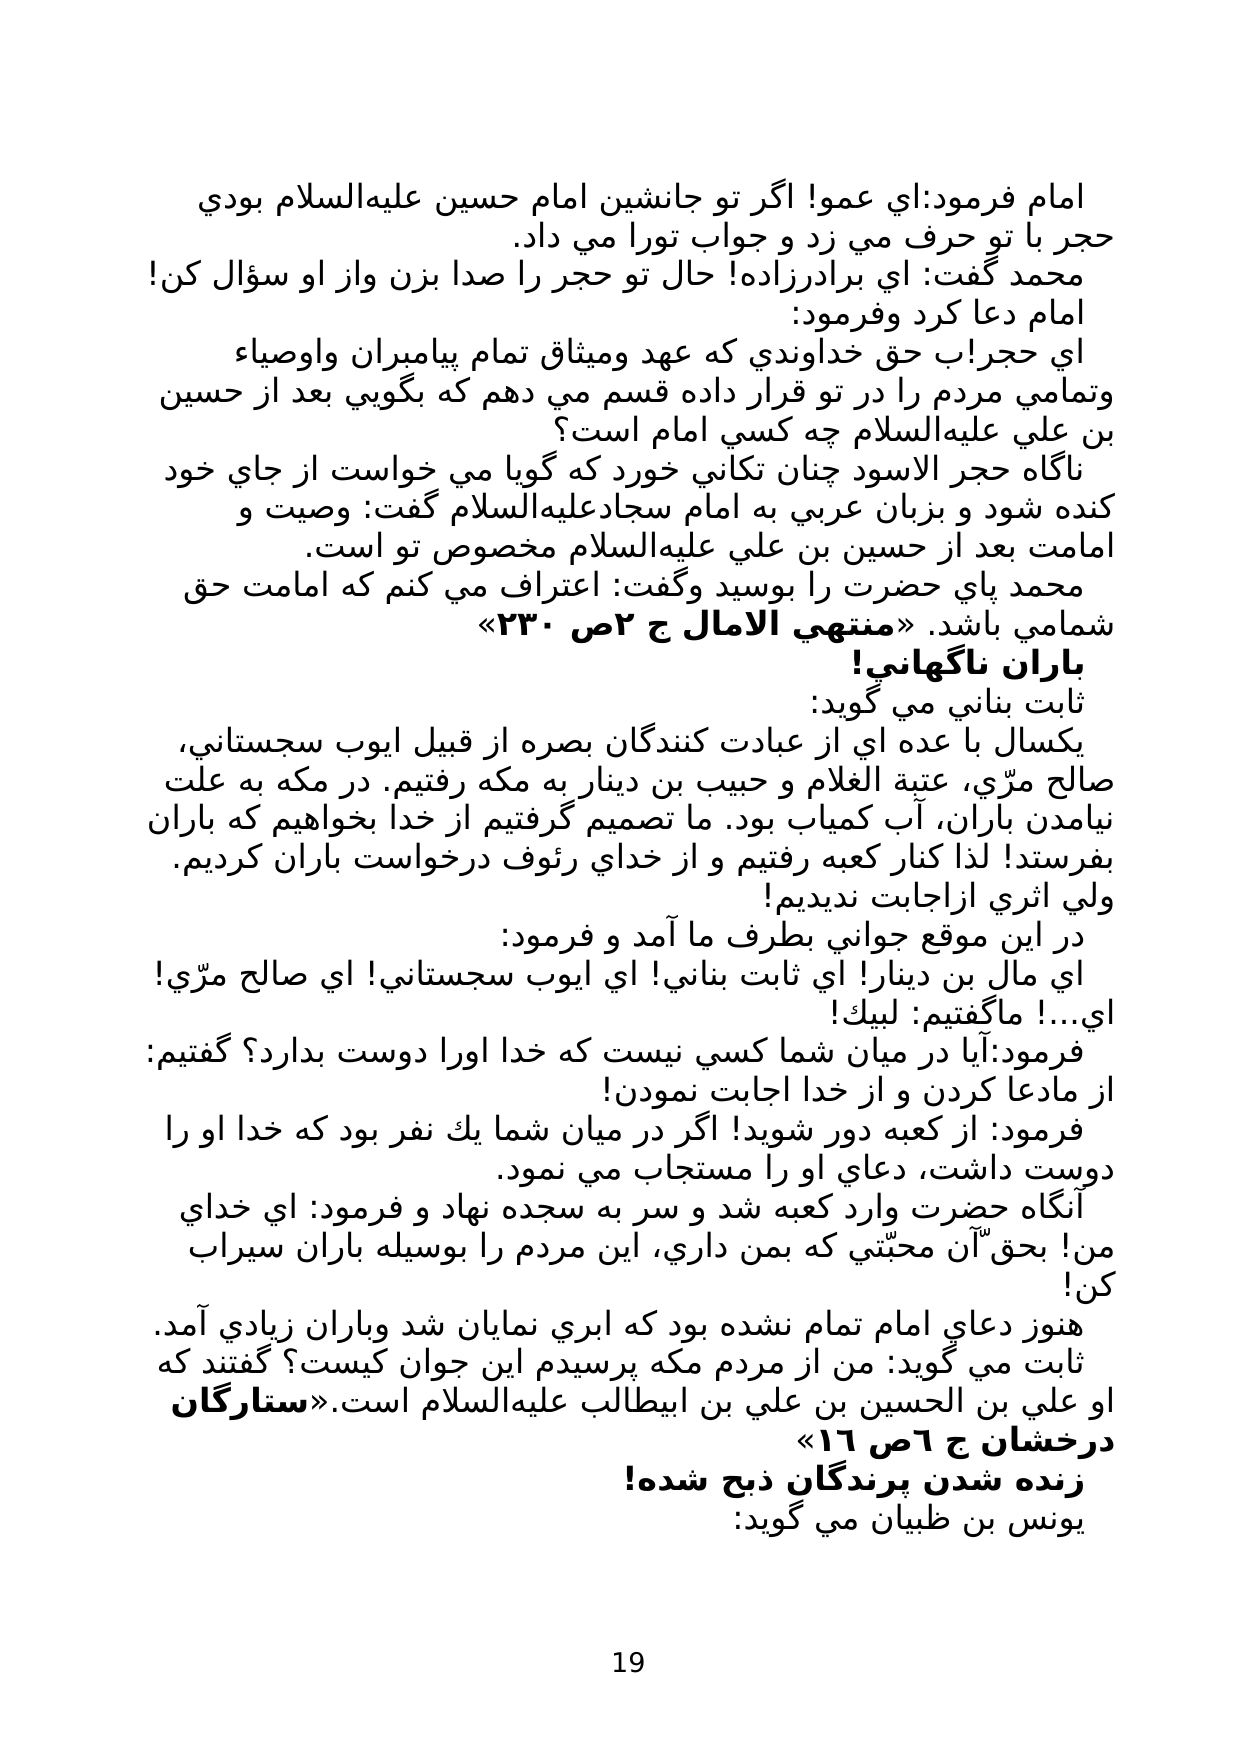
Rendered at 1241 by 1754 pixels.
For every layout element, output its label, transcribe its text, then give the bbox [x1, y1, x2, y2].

text امام دعا كرد وفرمود: [141, 294, 1116, 333]
text امام فرمود:اي عمو! اگر تو جانشين امام حسين عليه‌السلام بودي حجر با تو حرف مي زد و جواب تورا مي داد. [141, 177, 1116, 255]
text اي مال بن دينار! اي ثابت بناني! اي ايوب سجستاني! اي صالح مرّي! اي...! ماگفتيم: لبيك! [141, 954, 1116, 1032]
text ناگاه حجر الاسود چنان تكاني خورد كه گويا مي خواست از جاي خود كنده شود و بزبان عربي به امام سجادعليه‌السلام گفت: وصيت و امامت بعد از حسين بن علي عليه‌السلام مخصوص تو است. [141, 449, 1116, 566]
text زنده شدن پرندگان ذبح شده! [141, 1459, 1116, 1498]
text اي حجر!ب حق خداوندي كه عهد وميثاق تمام پيامبران واوصياء وتمامي مردم را در تو قرار داده قسم مي دهم كه بگویي بعد از حسين بن علي عليه‌السلام چه كسي امام است؟ [141, 333, 1116, 449]
text يكسال با عده اي از عبادت كنندگان بصره از قبيل ايوب سجستاني، صالح مرّي، عتبة الغلام و حبيب بن دينار به مكه رفتيم. در مكه به علت نيامدن باران، آب كمياب بود. ما تصميم گرفتيم از خدا بخواهيم كه باران بفرستد! لذا كنار كعبه رفتيم و از خداي رئوف درخواست باران كرديم. ولي اثري ازاجابت نديديم! [141, 721, 1116, 915]
text فرمود: از كعبه دور شويد! اگر در ميان شما يك نفر بود كه خدا او را دوست داشت، دعاي او را مستجاب مي نمود. [141, 1110, 1116, 1187]
text فرمود:آيا در ميان شما كسي نيست كه خدا اورا دوست بدارد؟ گفتيم: از مادعا كردن و از خدا اجابت نمودن! [141, 1032, 1116, 1110]
text يونس بن ظبيان مي گويد: [141, 1498, 1116, 1537]
text محمد پاي حضرت را بوسيد وگفت: اعتراف مي كنم كه امامت حق شمامي باشد. «منتهي الامال ج ٢ص ٢٣٠» [141, 566, 1116, 643]
text باران ناگهاني! [141, 643, 1116, 682]
text محمد گفت: اي برادرزاده! حال تو حجر را صدا بزن واز او سؤال كن! [141, 255, 1116, 294]
text ثابت مي گويد: من از مردم مكه پرسيدم اين جوان كيست؟ گفتند كه او علي بن الحسين بن علي بن ابيطالب عليه‌السلام است.«ستارگان درخشان ج ٦ص ١٦» [141, 1343, 1116, 1459]
text هنوز دعاي امام تمام نشده بود كه ابري نمايان شد وباران زيادي آمد. [141, 1304, 1116, 1343]
text در اين موقع جواني بطرف ما آمد و فرمود: [141, 915, 1116, 954]
text آنگاه حضرت وارد كعبه شد و سر به سجده نهاد و فرمود: اي خداي من! بحق ّآن محبّتي كه بمن داري، اين مردم را بوسيله باران سيراب كن! [141, 1187, 1116, 1304]
text ثابت بناني مي گويد: [141, 682, 1116, 721]
